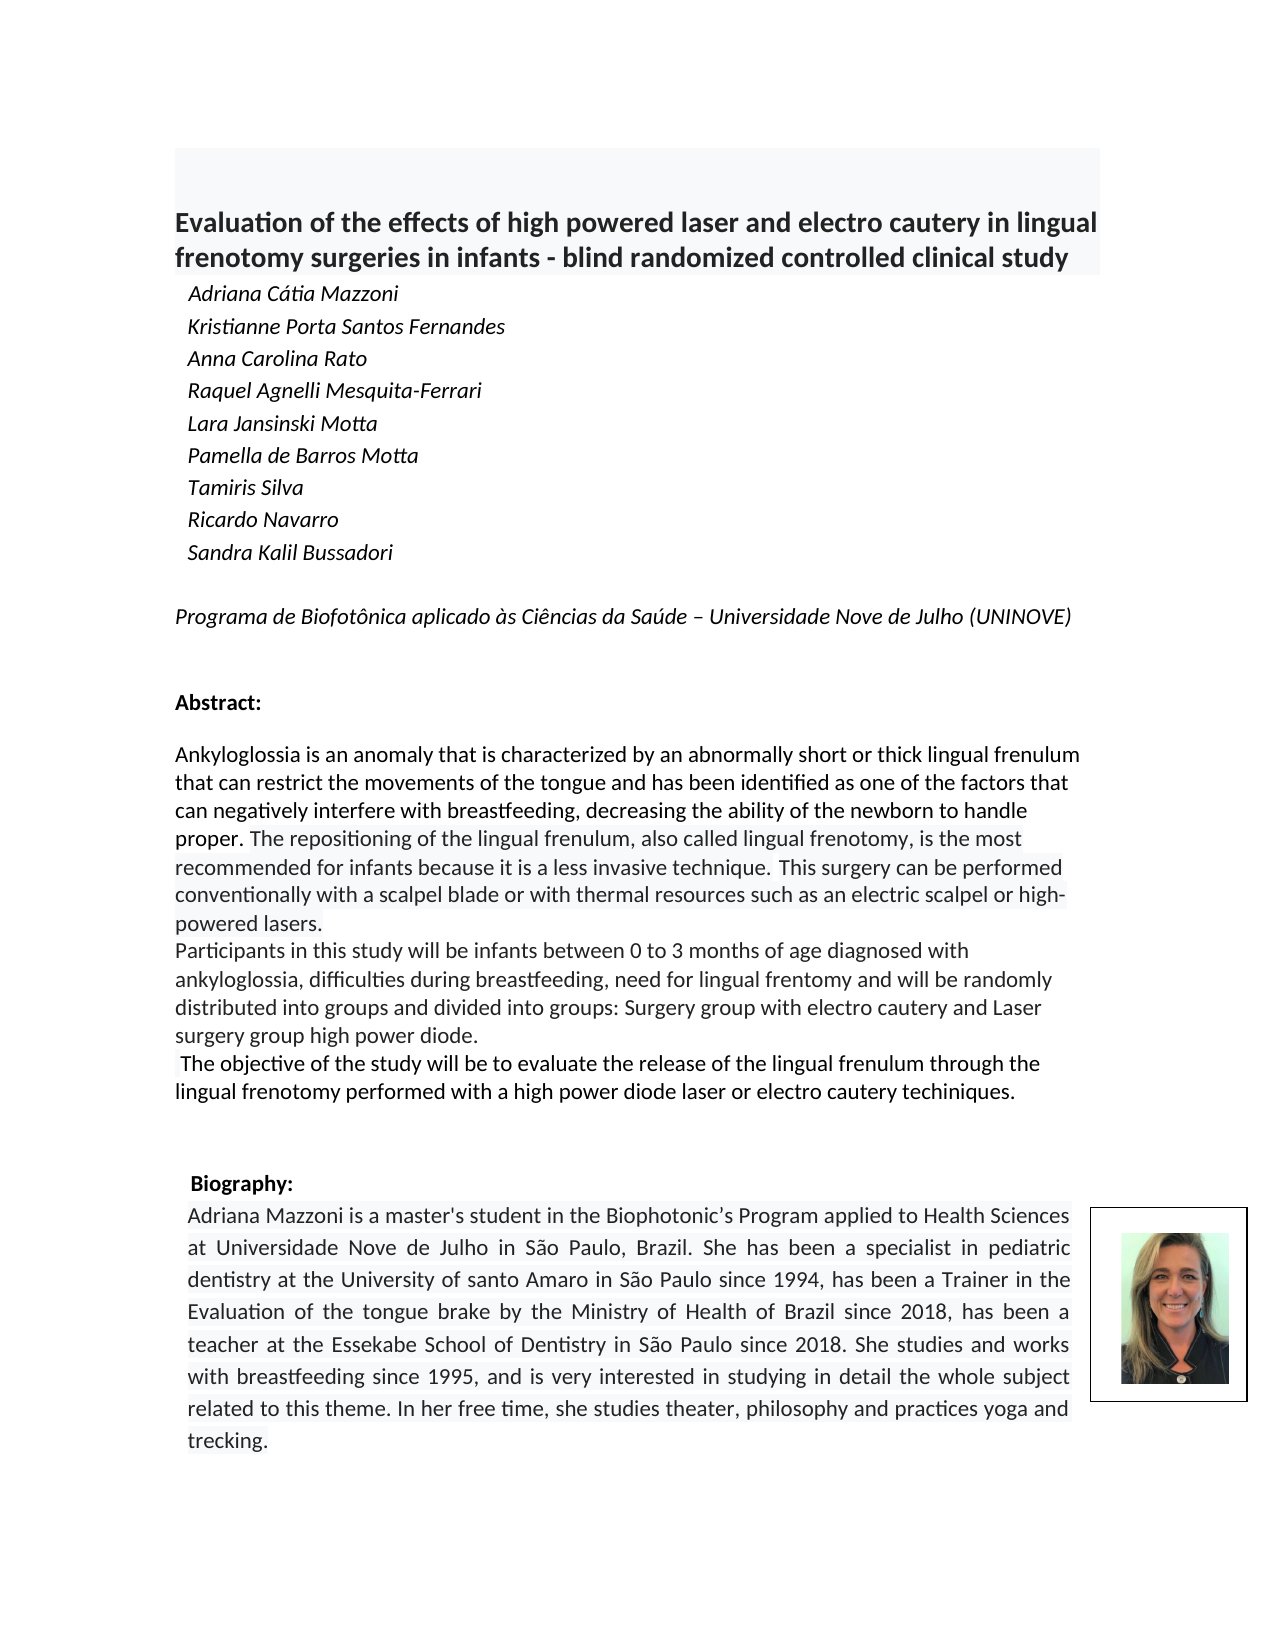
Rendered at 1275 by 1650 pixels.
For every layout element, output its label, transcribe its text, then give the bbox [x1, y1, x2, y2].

text The objective of the study will be to evaluate the release of the lingual frenulum through the lingual frenotomy performed with a high power diode laser or electro cautery techiniques. [175, 1049, 1100, 1105]
text Adriana Cátia Mazzoni [175, 279, 1100, 307]
text Sandra Kalil Bussadori [187, 538, 1100, 566]
text Lara Jansinski Motta [187, 409, 1100, 437]
picture [1121, 1233, 1229, 1384]
text Raquel Agnelli Mesquita-Ferrari [187, 376, 1100, 404]
text Kristianne Porta Santos Fernandes [187, 312, 1100, 340]
text Ankyloglossia is an anomaly that is characterized by an abnormally short or thick lingual frenulum that can restrict the movements of the tongue and has been identified as one of the factors that can negatively interfere with breastfeeding, decreasing the ability of the newborn to handle proper. The repositioning of the lingual frenulum, also called lingual frenotomy, is the most recommended for infants because it is a less invasive technique. This surgery can be performed conventionally with a scalpel blade or with thermal resources such as an electric scalpel or high-powered lasers. Participants in this study will be infants between 0 to 3 months of age diagnosed with ankyloglossia, difficulties during breastfeeding, need for lingual frentomy and will be randomly distributed into groups and divided into groups: Surgery group with electro cautery and Laser surgery group high power diode. [175, 741, 1100, 1049]
text Pamella de Barros Motta [187, 441, 1100, 469]
text Evaluation of the effects of high powered laser and electro cautery in lingual frenotomy surgeries in infants - blind randomized controlled clinical study [175, 204, 1100, 275]
text Anna Carolina Rato [187, 344, 1100, 372]
text Adriana Mazzoni is a master's student in the Biophotonic’s Program applied to Health Sciences at Universidade Nove de Julho in São Paulo, Brazil. She has been a specialist in pediatric dentistry at the University of santo Amaro in São Paulo since 1994, has been a Trainer in the Evaluation of the tongue brake by the Ministry of Health of Brazil since 2018, has been a teacher at the Essekabe School of Dentistry in São Paulo since 2018. She studies and works with breastfeeding since 1995, and is very interested in studying in detail the whole subject related to this theme. In her free time, she studies theater, philosophy and practices yoga and trecking. [187, 1201, 1088, 1454]
text Programa de Biofotônica aplicado às Ciências da Saúde – Universidade Nove de Julho (UNINOVE) [175, 602, 1100, 630]
subtitle Biography: [175, 1169, 1100, 1197]
subtitle Abstract: [175, 688, 1100, 716]
text Tamiris Silva [187, 473, 1100, 501]
text Ricardo Navarro [187, 506, 1100, 533]
